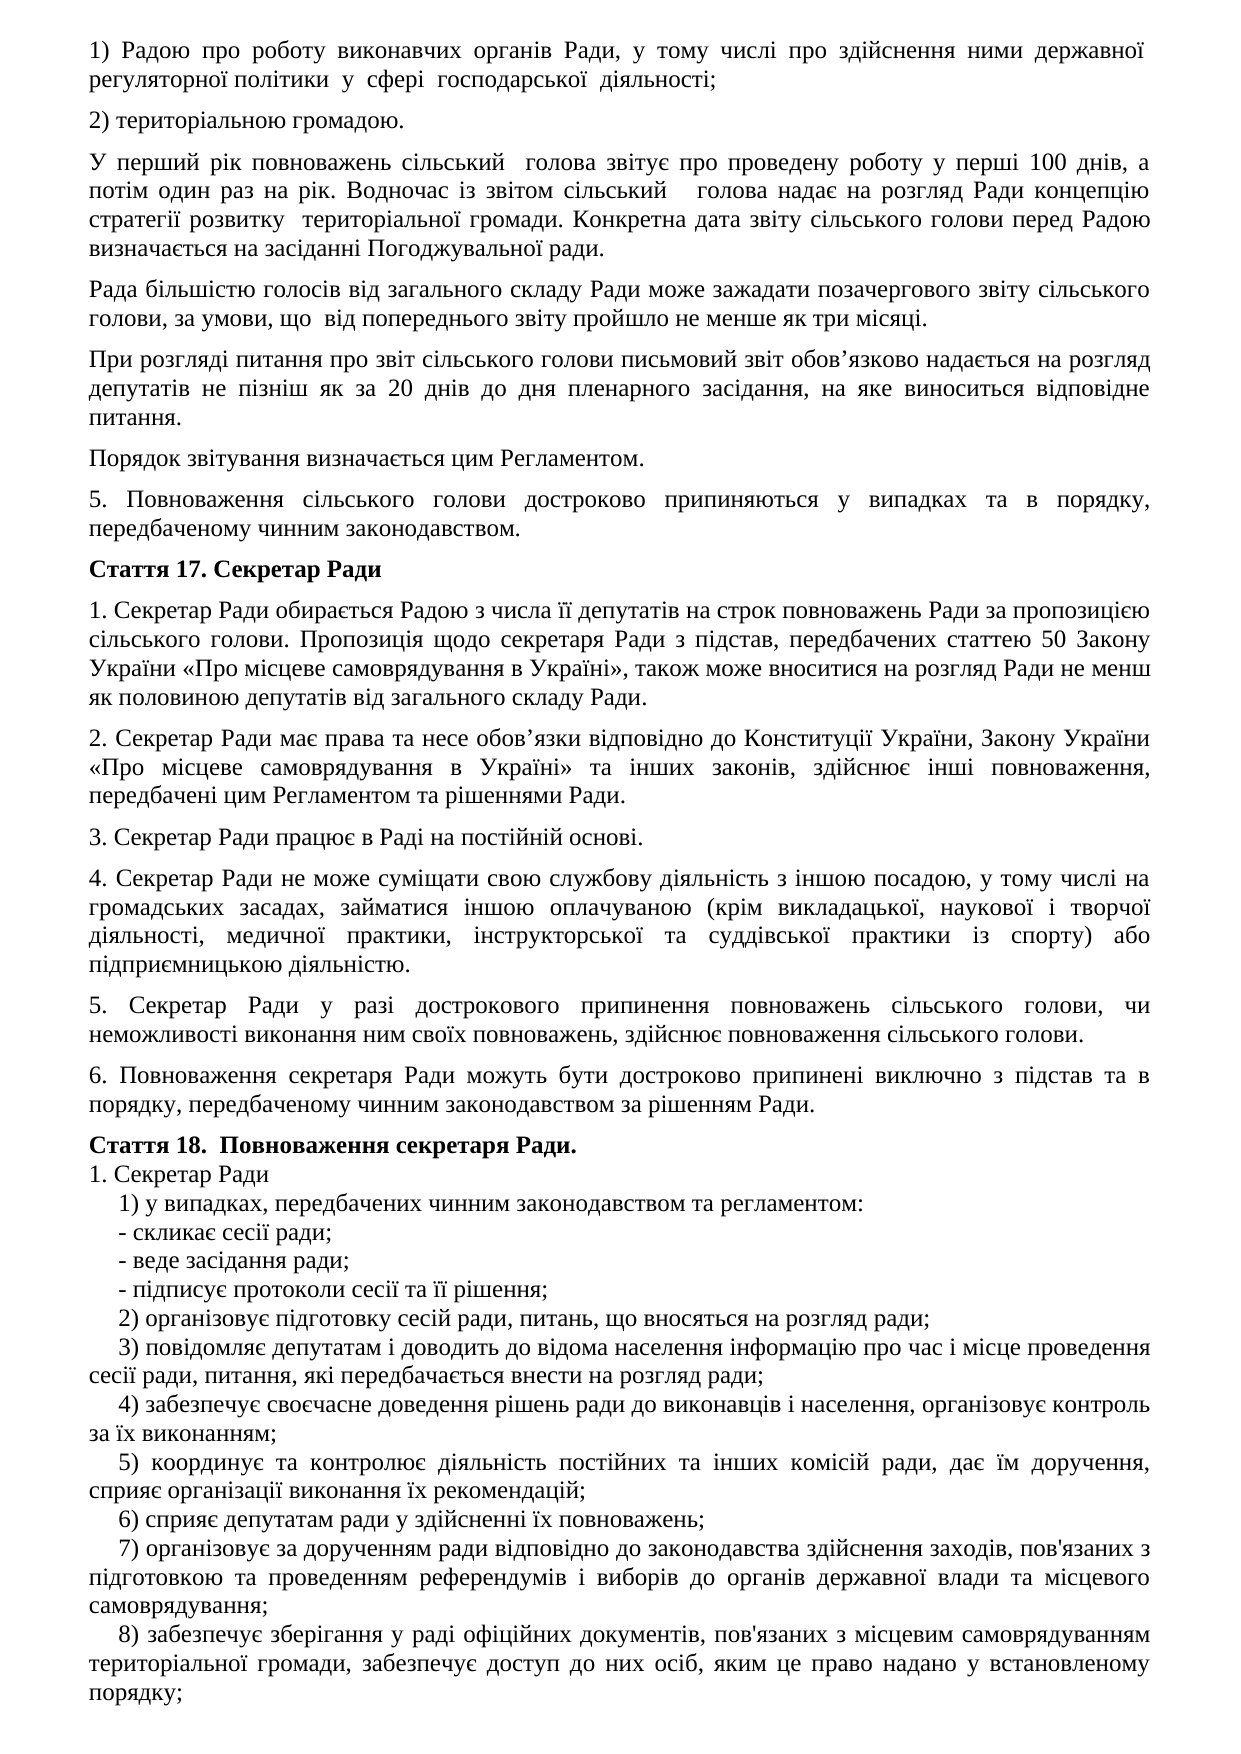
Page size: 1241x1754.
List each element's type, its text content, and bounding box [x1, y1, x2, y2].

text 1. Секретар Ради обирається Радою з числа її депутатів на строк повноважень Ради за пропозицією сільського голови. Пропозиція щодо секретаря Ради з підстав, передбачених статтею 50 Закону України «Про місцеве самоврядування в Україні», також може вноситися на розгляд Ради не менш як половиною депутатів від загального складу Ради. [89, 595, 1152, 710]
text 1) у випадках, передбачених чинним законодавством та регламентом: [89, 1188, 1152, 1217]
text При розгляді питання про звіт сільського голови письмовий звіт обов’язково надається на розгляд депутатів не пізніш як за 20 днів до дня пленарного засідання, на яке виноситься відповідне питання. [89, 344, 1152, 430]
text 5. Повноваження сільського голови достроково припиняються у випадках та в порядку, передбаченому чинним законодавством. [89, 484, 1152, 542]
text - скликає сесії ради; [89, 1217, 1152, 1245]
text 8) забезпечує зберігання у раді офіційних документів, пов'язаних з місцевим самоврядуванням територіальної громади, забезпечує доступ до них осіб, яким це право надано у встановленому порядку; [89, 1619, 1152, 1705]
text - веде засідання ради; [89, 1245, 1152, 1274]
text 3. Секретар Ради працює в Раді на постійній основі. [89, 822, 1152, 850]
text Стаття 18. Повноваження секретаря Ради. [89, 1130, 1152, 1159]
text У перший рік повноважень сільський голова звітує про проведену роботу у перші 100 днів, а потім один раз на рік. Водночас із звітом сільський голова надає на розгляд Ради концепцію стратегії розвитку територіальної громади. Конкретна дата звіту сільського голови перед Радою визначається на засіданні Погоджувальної ради. [89, 147, 1152, 262]
text 6. Повноваження секретаря Ради можуть бути достроково припинені виключно з підстав та в порядку, передбаченому чинним законодавством за рішенням Ради. [89, 1060, 1152, 1118]
text 5. Секретар Ради у разі дострокового припинення повноважень сільського голови, чи неможливості виконання ним своїх повноважень, здійснює повноваження сільського голови. [89, 990, 1152, 1048]
text 2. Секретар Ради має права та несе обов’язки відповідно до Конституції України, Закону України «Про місцеве самоврядування в Україні» та інших законів, здійснює інші повноваження, передбачені цим Регламентом та рішеннями Ради. [89, 723, 1152, 809]
text 1. Секретар Ради [89, 1159, 1152, 1188]
text 6) сприяє депутатам ради у здійсненні їх повноважень; [89, 1504, 1152, 1533]
text - підписує протоколи сесії та її рішення; [89, 1274, 1152, 1303]
text 4. Секретар Ради не може суміщати свою службову діяльність з іншою посадою, у тому числі на громадських засадах, займатися іншою оплачуваною (крім викладацької, наукової і творчої діяльності, медичної практики, інструкторської та суддівської практики із спорту) або підприємницькою діяльністю. [89, 863, 1152, 978]
text Рада більшістю голосів від загального складу Ради може зажадати позачергового звіту сільського голови, за умови, що від попереднього звіту пройшло не менше як три місяці. [89, 274, 1152, 332]
text 5) координує та контролює діяльність постійних та інших комісій ради, дає їм доручення, сприяє організації виконання їх рекомендацій; [89, 1447, 1152, 1504]
text 2) організовує підготовку сесій ради, питань, що вносяться на розгляд ради; [89, 1303, 1152, 1332]
text 2) територіальною громадою. [89, 105, 1152, 134]
text 4) забезпечує своєчасне доведення рішень ради до виконавців і населення, організовує контроль за їх виконанням; [89, 1389, 1152, 1447]
text 3) повідомляє депутатам і доводить до відома населення інформацію про час і місце проведення сесії ради, питання, які передбачається внести на розгляд ради; [89, 1332, 1152, 1389]
text 1) Радою про роботу виконавчих органів Ради, у тому числі про здійснення ними державної регуляторної політики у сфері господарської діяльності; [89, 35, 1152, 93]
text 7) організовує за дорученням ради відповідно до законодавства здійснення заходів, пов'язаних з підготовкою та проведенням референдумів і виборів до органів державної влади та місцевого самоврядування; [89, 1533, 1152, 1619]
text Стаття 17. Секретар Ради [89, 554, 1152, 583]
text Порядок звітування визначається цим Регламентом. [89, 443, 1152, 472]
